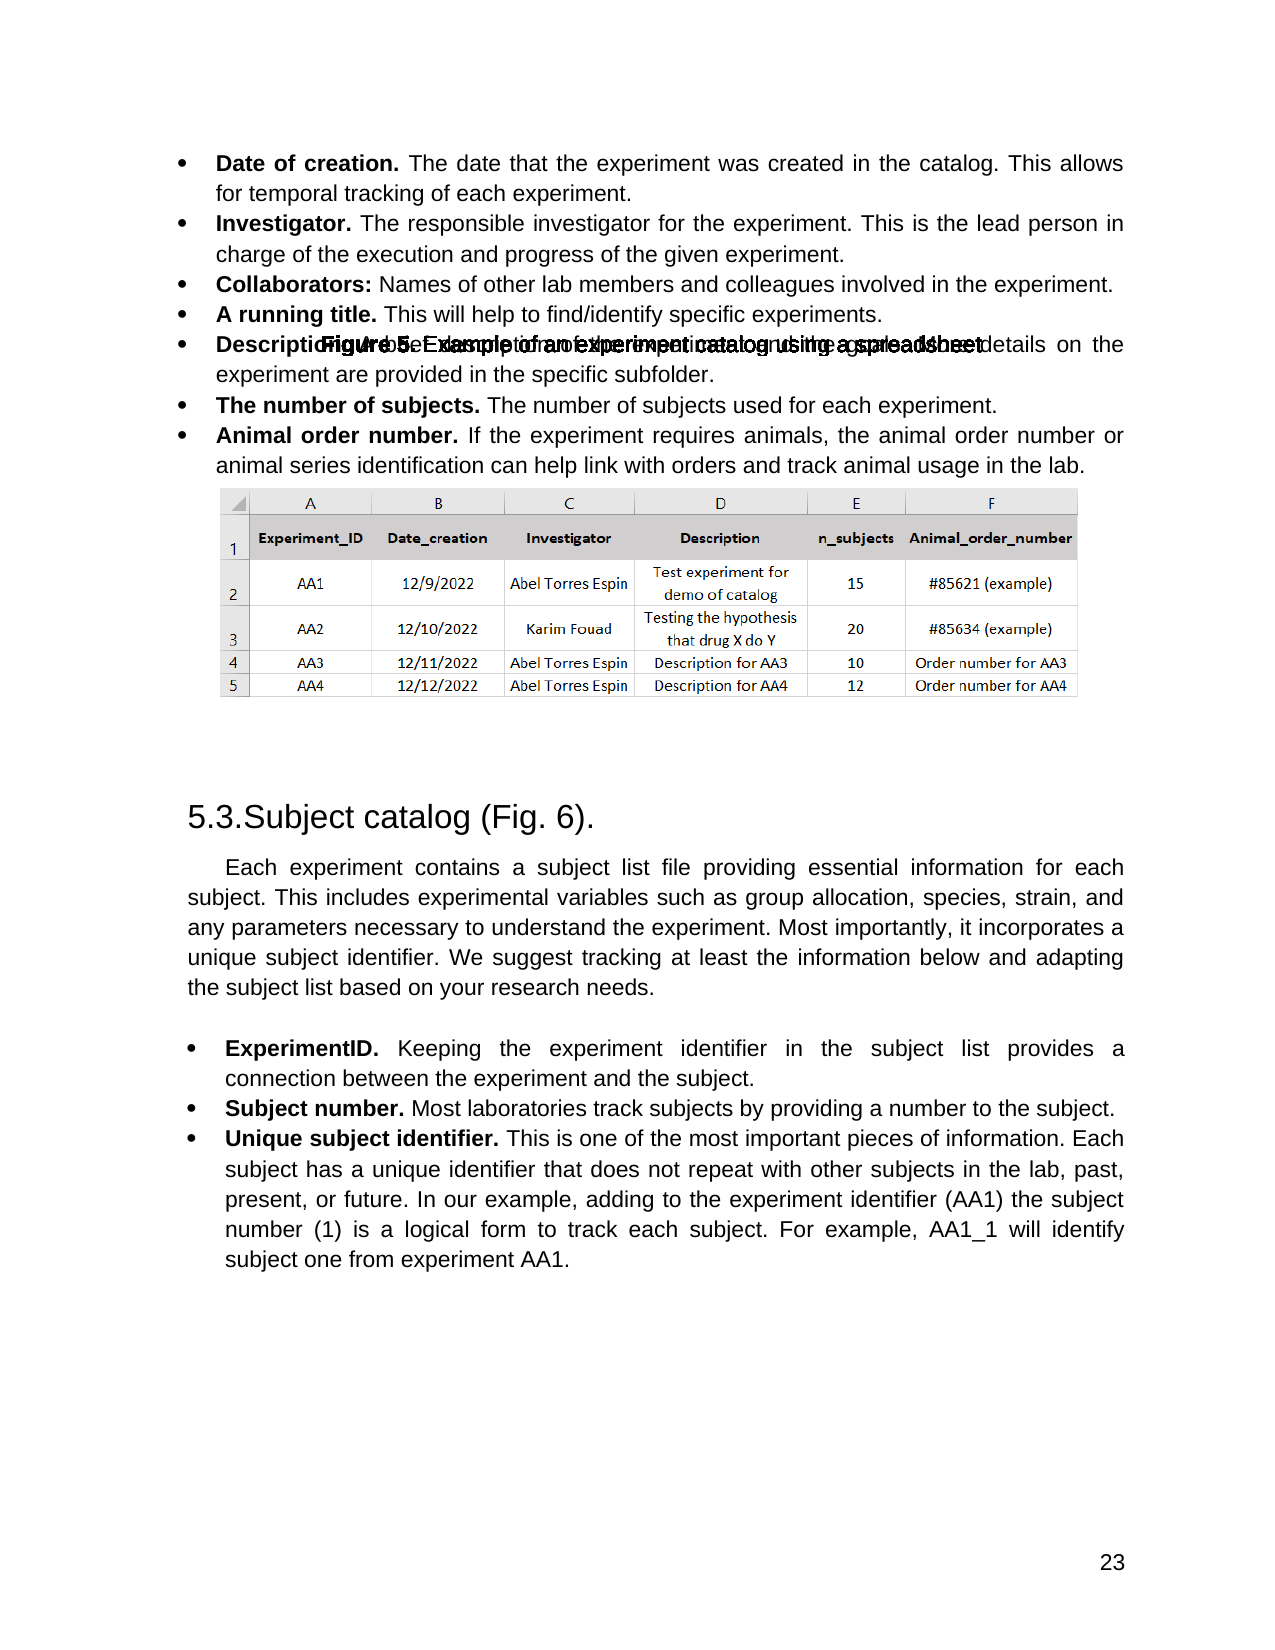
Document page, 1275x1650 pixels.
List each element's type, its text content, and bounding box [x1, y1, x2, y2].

subtitle Subject catalog (Fig. 6). [187, 580, 1125, 835]
list Description. A brief description of the experiment and the goals. More details on the experiment are provided in the specific subfolder. [178, 331, 1125, 388]
list The number of subjects. The number of subjects used for each experiment. [178, 392, 1125, 418]
list Subject number. Most laboratories track subjects by providing a number to the subject. [187, 1095, 1125, 1122]
list Investigator. The responsible investigator for the experiment. This is the lead person in charge of the execution and progress of the given experiment. [178, 210, 1125, 267]
picture [220, 488, 1078, 697]
list A running title. This will help to find/identify specific experiments. [178, 301, 1125, 327]
list ExperimentID. Keeping the experiment identifier in the subject list provides a connection between the experiment and the subject. [187, 1035, 1125, 1091]
list Unique subject identifier. This is one of the most important pieces of information. Each subject has a unique identifier that does not repeat with other subjects in the lab, past, present, or future. In our example, adding to the experiment identifier (AA1) the subject number (1) is a logical form to track each subject. For example, AA1_1 will identify subject one from experiment AA1. [187, 1125, 1125, 1273]
text Each experiment contains a subject list file providing essential information for each subject. This includes experimental variables such as group allocation, species, strain, and any parameters necessary to understand the experiment. Most importantly, it incorporates a unique subject identifier. We suggest tracking at least the information below and adapting the subject list based on your research needs. [187, 853, 1125, 1001]
list Animal order number. If the experiment requires animals, the animal order number or animal series identification can help link with orders and track animal usage in the lab. [178, 422, 1125, 478]
list Date of creation. The date that the experiment was created in the catalog. This allows for temporal tracking of each experiment. [178, 150, 1125, 207]
list Collaborators: Names of other lab members and colleagues involved in the experiment. [178, 271, 1125, 297]
